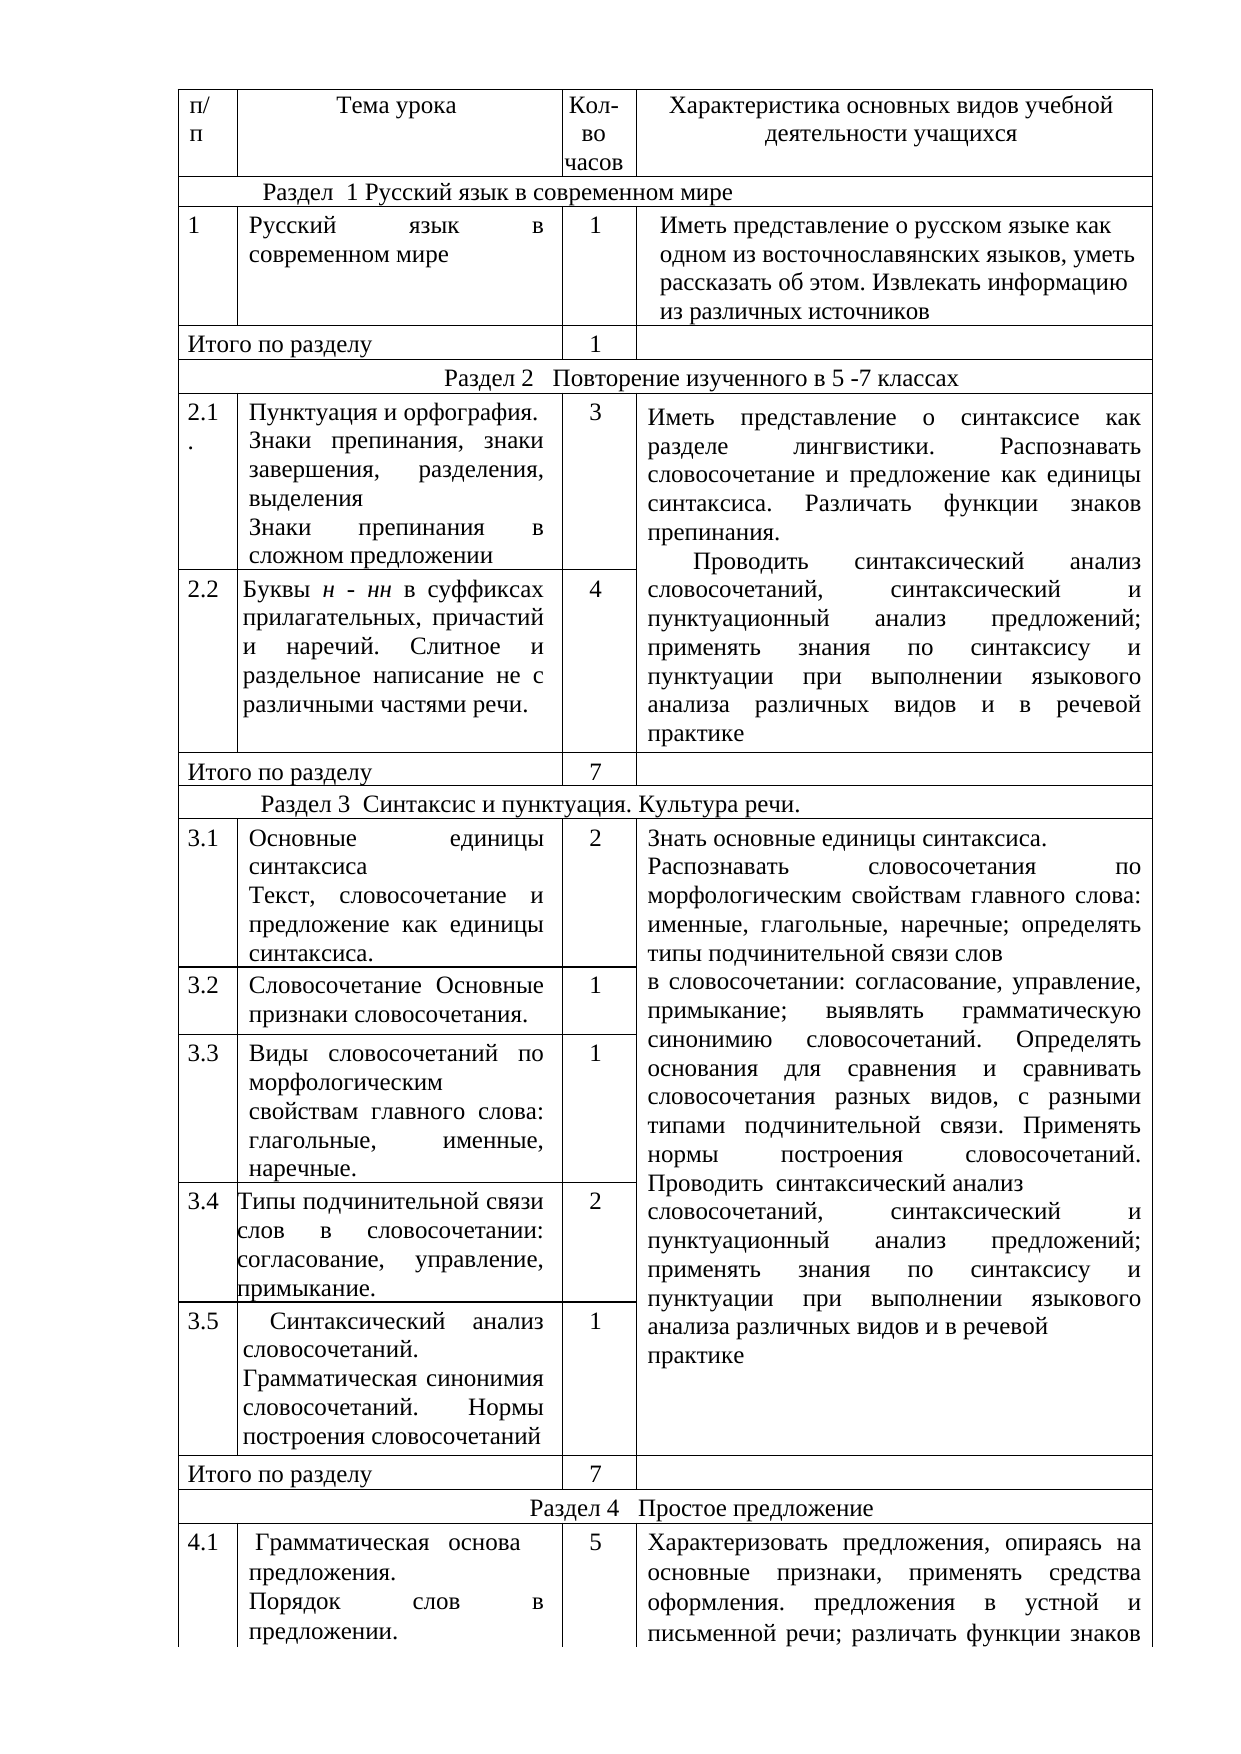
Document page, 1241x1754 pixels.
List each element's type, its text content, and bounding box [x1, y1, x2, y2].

table_cell 2 [563, 1183, 636, 1301]
table_cell 7 [563, 1456, 636, 1489]
table_cell 7 [563, 753, 636, 785]
table_cell 2 [563, 819, 636, 966]
table_header п/п [179, 90, 237, 176]
table_cell [637, 326, 1152, 359]
table_cell 3.1 [179, 819, 237, 966]
table_cell Итого по разделу [179, 326, 562, 359]
table_cell Итого по разделу [179, 753, 562, 785]
table_cell Раздел 1 Русский язык в современном мире [179, 177, 1152, 206]
table_cell Типы подчинительной связи слов в словосочетании: согласование, управление, примыкание. [238, 1183, 562, 1301]
table_cell 1 [563, 1035, 636, 1182]
table_cell Виды словосочетаний по морфологическим свойствам главного слова: глагольные, именные, наречные. [238, 1035, 562, 1182]
table_cell Раздел 4 Простое предложение [179, 1490, 1152, 1523]
table_cell Буквы н - нн в суффиксах прилагательных, причастий и наречий. Слитное и раздельное написание не с различными частями речи. [238, 570, 562, 752]
table_cell 3.3 [179, 1035, 237, 1182]
table_cell 1 [563, 968, 636, 1034]
table_cell 5 [563, 1524, 636, 1647]
table_cell 3.2 [179, 968, 237, 1034]
table_cell 3 [563, 394, 636, 569]
table_cell Иметь представление о синтаксисе как разделе лингвистики. Распознавать словосочетание и предложение как единицы синтаксиса. Различать функции знаков препинания. Проводить синтаксический анализ словосочетаний, синтаксический и пунктуационный анализ предложений; применять знания по синтаксису и пунктуации при выполнении языкового анализа различных видов и в речевой практике [637, 394, 1152, 752]
table_cell 2.2 [179, 570, 237, 752]
table_cell Иметь представление о русском языке как одном из восточнославянских языков, уметь рассказать об этом. Извлекать информацию из различных источников [637, 207, 1152, 325]
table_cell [637, 1524, 1152, 1647]
table_cell 1 [563, 326, 636, 359]
table_cell Раздел 2 Повторение изученного в 5 -7 классах [179, 360, 1152, 393]
table_cell Русский язык в современном мире [238, 207, 562, 325]
table_cell Словосочетание Основные признаки словосочетания. [238, 968, 562, 1034]
table_cell Раздел 3 Синтаксис и пунктуация. Культура речи. [179, 786, 1152, 818]
table_cell 3.4 [179, 1183, 237, 1301]
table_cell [238, 1524, 562, 1647]
table_cell Синтаксический анализ словосочетаний. Грамматическая синонимия словосочетаний. Нормы построения словосочетаний [238, 1303, 562, 1455]
table_cell Пунктуация и орфография. Знаки препинания, знаки завершения, разделения, выделения Знаки препинания в сложном предложении [238, 394, 562, 569]
table_cell Знать основные единицы синтаксиса. Распознавать словосочетания по морфологическим свойствам главного слова: именные, глагольные, наречные; определять типы подчинительной связи слов в словосочетании: согласование, управление, примыкание; выявлять грамматическую синонимию словосочетаний. Определять основания для сравнения и сравнивать словосочетания разных видов, с разными типами подчинительной связи. Применять нормы построения словосочетаний. Проводить синтаксический анализ словосочетаний, синтаксический и пунктуационный анализ предложений; применять знания по синтаксису и пунктуации при выполнении языкового анализа различных видов и в речевой практике [637, 819, 1152, 1455]
table_cell 1 [179, 207, 237, 325]
table_cell 1 [563, 207, 636, 325]
table_header Тема урока [238, 90, 562, 176]
table_cell 1 [563, 1303, 636, 1455]
table_cell Основные единицы синтаксиса Текст, словосочетание и предложение как единицы синтаксиса. [238, 819, 562, 966]
table_cell [637, 753, 1152, 785]
table_cell 4 [563, 570, 636, 752]
table_cell 3.5 [179, 1303, 237, 1455]
table_header Кол-во часов [563, 90, 636, 176]
table_header Характеристика основных видов учебной деятельности учащихся [637, 90, 1152, 176]
table_cell 2.1. [179, 394, 237, 569]
table_cell Итого по разделу [179, 1456, 562, 1489]
table_cell [637, 1456, 1152, 1489]
table_cell 4.1 [179, 1524, 237, 1647]
